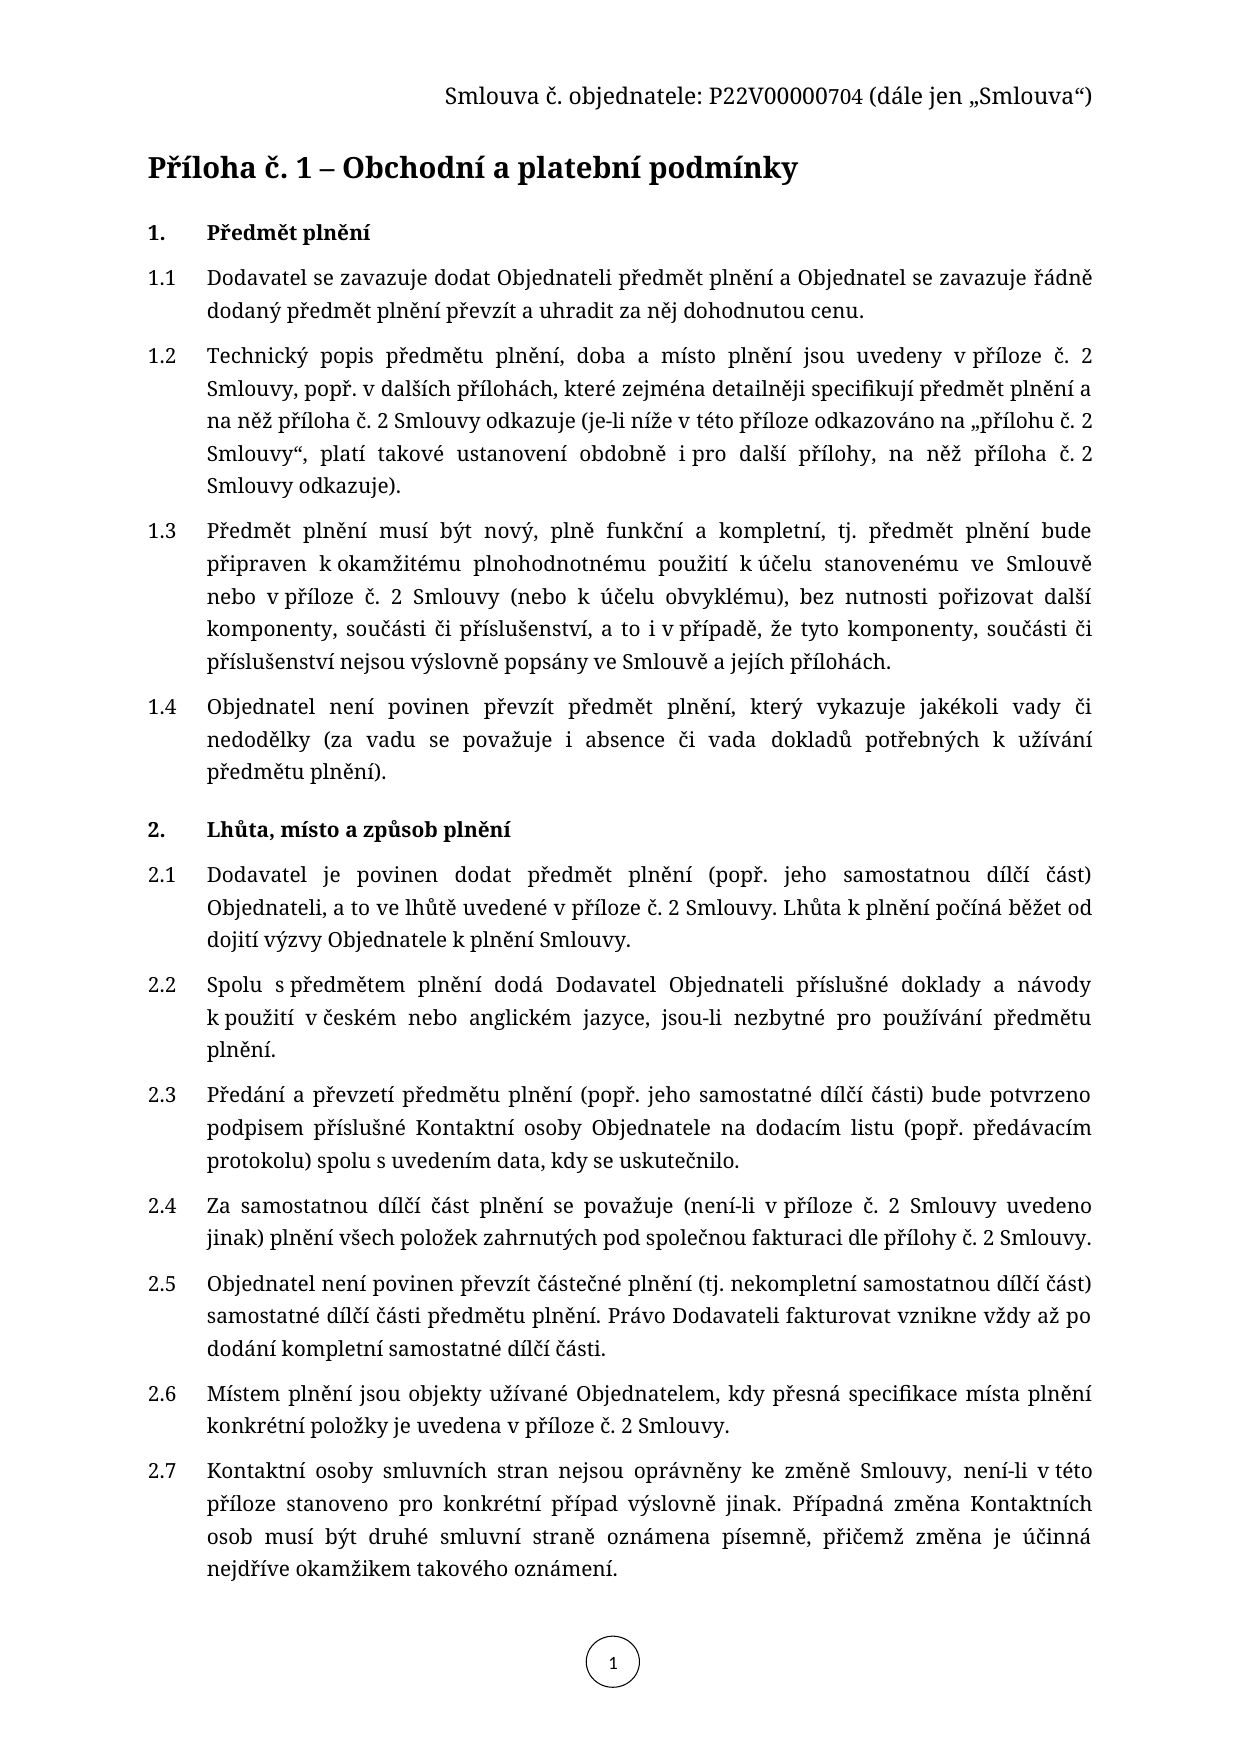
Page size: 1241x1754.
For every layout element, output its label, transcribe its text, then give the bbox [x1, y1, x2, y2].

list Předmět plnění musí být nový, plně funkční a kompletní, tj. předmět plnění bude připraven k okamžitému plnohodnotnému použití k účelu stanovenému ve Smlouvě nebo v příloze č. 2 Smlouvy (nebo k účelu obvyklému), bez nutnosti pořizovat další komponenty, součásti či příslušenství, a to i v případě, že tyto komponenty, součásti či příslušenství nejsou výslovně popsány ve Smlouvě a jejích přílohách. [148, 517, 1093, 675]
list Za samostatnou dílčí část plnění se považuje (není-li v příloze č. 2 Smlouvy uvedeno jinak) plnění všech položek zahrnutých pod společnou fakturaci dle přílohy č. 2 Smlouvy. [148, 1191, 1093, 1252]
text Příloha č. 1 – Obchodní a platební podmínky [148, 148, 1093, 187]
list Dodavatel je povinen dodat předmět plnění (popř. jeho samostatnou dílčí část) Objednateli, a to ve lhůtě uvedené v příloze č. 2 Smlouvy. Lhůta k plnění počíná běžet od dojití výzvy Objednatele k plnění Smlouvy. [148, 860, 1093, 954]
list Objednatel není povinen převzít předmět plnění, který vykazuje jakékoli vady či nedodělky (za vadu se považuje i absence či vada dokladů potřebných k užívání předmětu plnění). [148, 692, 1093, 786]
list Lhůta, místo a způsob plnění [148, 815, 1093, 843]
list Technický popis předmětu plnění, doba a místo plnění jsou uvedeny v příloze č. 2 Smlouvy, popř. v dalších přílohách, které zejména detailněji specifikují předmět plnění a na něž příloha č. 2 Smlouvy odkazuje (je-li níže v této příloze odkazováno na „přílohu č. 2 Smlouvy“, platí takové ustanovení obdobně i pro další přílohy, na něž příloha č. 2 Smlouvy odkazuje). [148, 341, 1093, 500]
list Spolu s předmětem plnění dodá Dodavatel Objednateli příslušné doklady a návody k použití v českém nebo anglickém jazyce, jsou-li nezbytné pro používání předmětu plnění. [148, 970, 1093, 1064]
list Kontaktní osoby smluvních stran nejsou oprávněny ke změně Smlouvy, není-li v této příloze stanoveno pro konkrétní případ výslovně jinak. Případná změna Kontaktních osob musí být druhé smluvní straně oznámena písemně, přičemž změna je účinná nejdříve okamžikem takového oznámení. [148, 1457, 1093, 1583]
list Předmět plnění [148, 218, 1093, 247]
list Dodavatel se zavazuje dodat Objednateli předmět plnění a Objednatel se zavazuje řádně dodaný předmět plnění převzít a uhradit za něj dohodnutou cenu. [148, 263, 1093, 324]
list Předání a převzetí předmětu plnění (popř. jeho samostatné dílčí části) bude potvrzeno podpisem příslušné Kontaktní osoby Objednatele na dodacím listu (popř. předávacím protokolu) spolu s uvedením data, kdy se uskutečnilo. [148, 1081, 1093, 1174]
list Objednatel není povinen převzít částečné plnění (tj. nekompletní samostatnou dílčí část) samostatné dílčí části předmětu plnění. Právo Dodavateli fakturovat vznikne vždy až po dodání kompletní samostatné dílčí části. [148, 1269, 1093, 1362]
list Místem plnění jsou objekty užívané Objednatelem, kdy přesná specifikace místa plnění konkrétní položky je uvedena v příloze č. 2 Smlouvy. [148, 1379, 1093, 1440]
